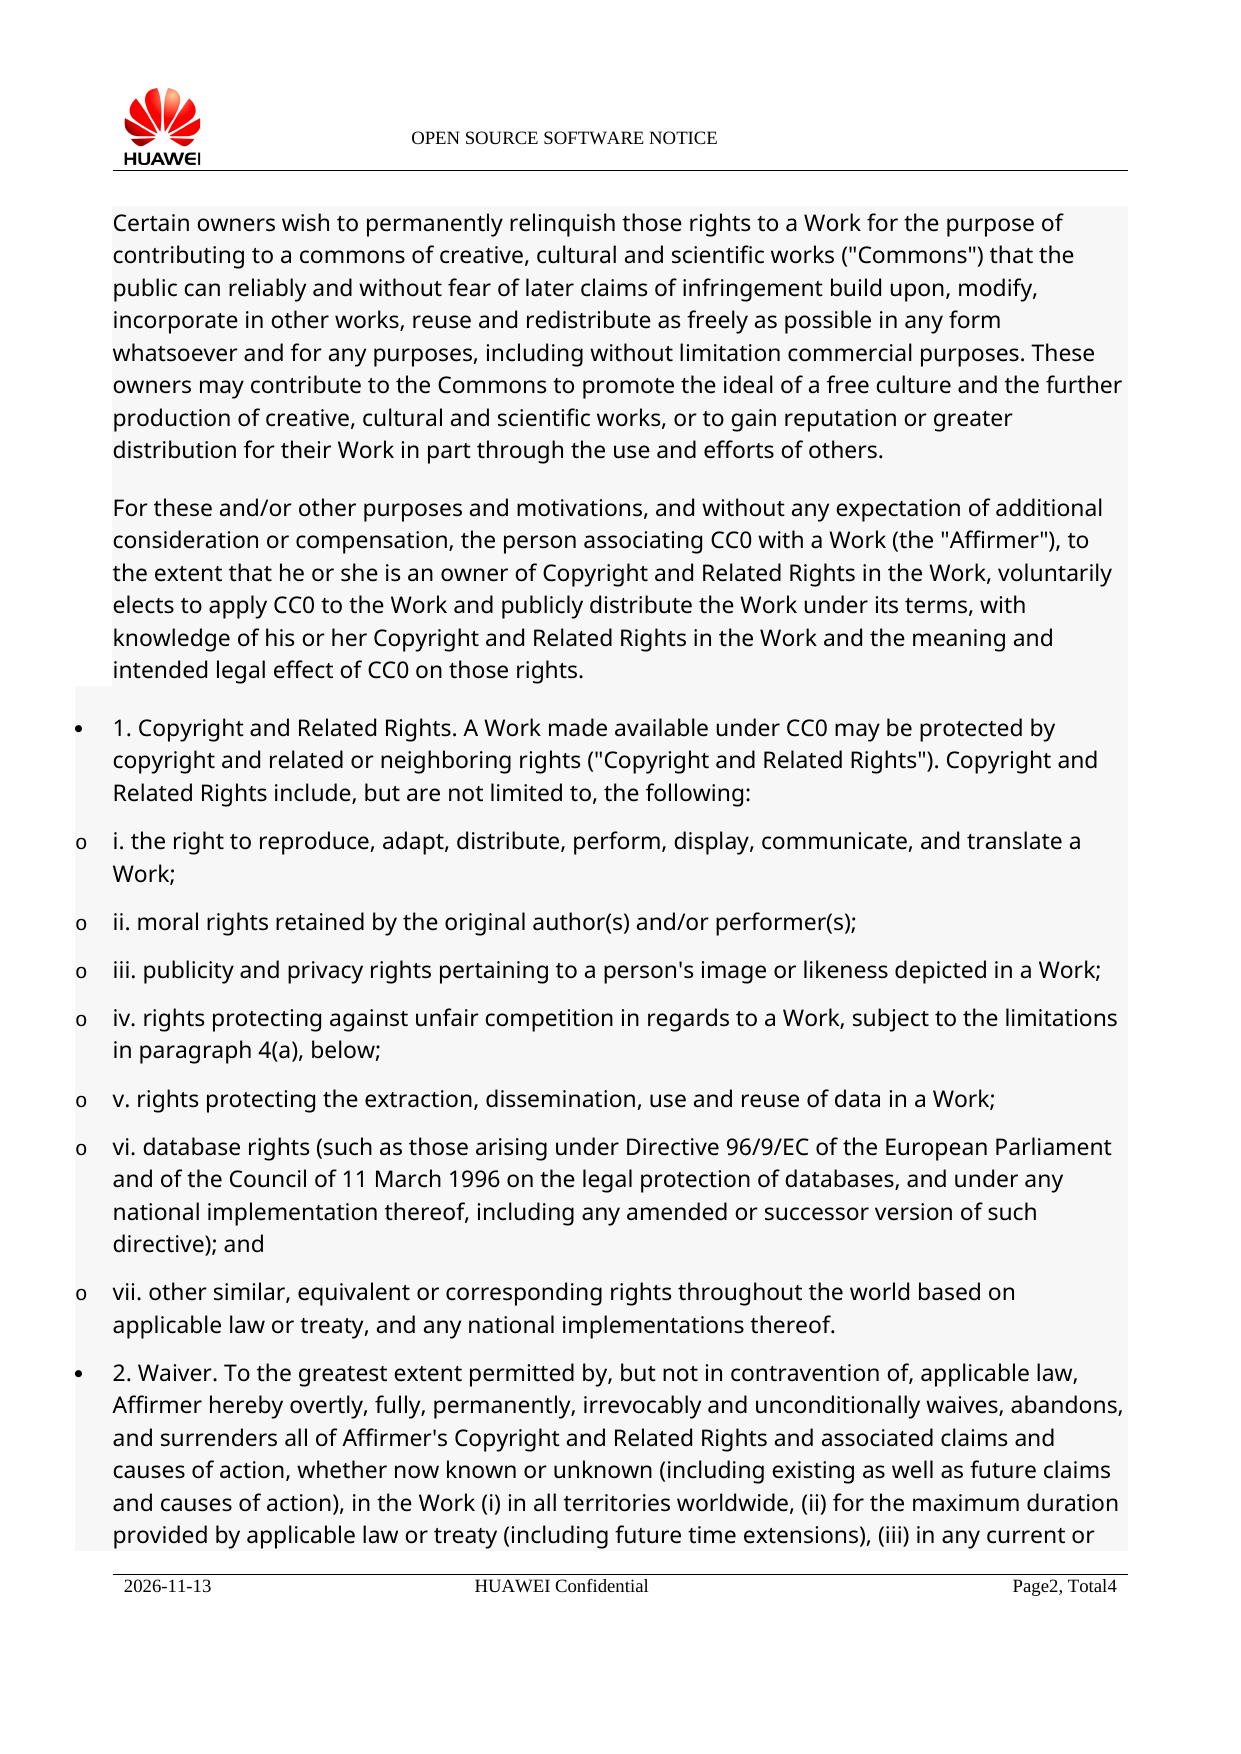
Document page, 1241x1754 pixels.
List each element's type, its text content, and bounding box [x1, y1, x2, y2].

list ii. moral rights retained by the original author(s) and/or performer(s); [75, 905, 1128, 938]
list v. rights protecting the extraction, dissemination, use and reuse of data in a Work; [75, 1082, 1128, 1114]
text For these and/or other purposes and motivations, and without any expectation of additional consideration or compensation, the person associating CC0 with a Work (the "Affirmer"), to the extent that he or she is an owner of Copyright and Related Rights in the Work, voluntarily elects to apply CC0 to the Work and publicly distribute the Work under its terms, with knowledge of his or her Copyright and Related Rights in the Work and the meaning and intended legal effect of CC0 on those rights. [112, 491, 1128, 686]
list vi. database rights (such as those arising under Directive 96/9/EC of the European Parliament and of the Council of 11 March 1996 on the legal protection of databases, and under any national implementation thereof, including any amended or successor version of such directive); and [75, 1130, 1128, 1260]
list vii. other similar, equivalent or corresponding rights throughout the world based on applicable law or treaty, and any national implementations thereof. [75, 1276, 1128, 1341]
list iii. publicity and privacy rights pertaining to a person's image or likeness depicted in a Work; [75, 953, 1128, 986]
list 1. Copyright and Related Rights. A Work made available under CC0 may be protected by copyright and related or neighboring rights ("Copyright and Related Rights"). Copyright and Related Rights include, but are not limited to, the following: [75, 711, 1128, 809]
text Certain owners wish to permanently relinquish those rights to a Work for the purpose of contributing to a commons of creative, cultural and scientific works ("Commons") that the public can reliably and without fear of later claims of infringement build upon, modify, incorporate in other works, reuse and redistribute as freely as possible in any form whatsoever and for any purposes, including without limitation commercial purposes. These owners may contribute to the Commons to promote the ideal of a free culture and the further production of creative, cultural and scientific works, or to gain reputation or greater distribution for their Work in part through the use and efforts of others. [112, 206, 1128, 466]
picture [124, 88, 201, 165]
list i. the right to reproduce, adapt, distribute, perform, display, communicate, and translate a Work; [75, 824, 1128, 889]
list iv. rights protecting against unfair competition in regards to a Work, subject to the limitations in paragraph 4(a), below; [75, 1001, 1128, 1066]
